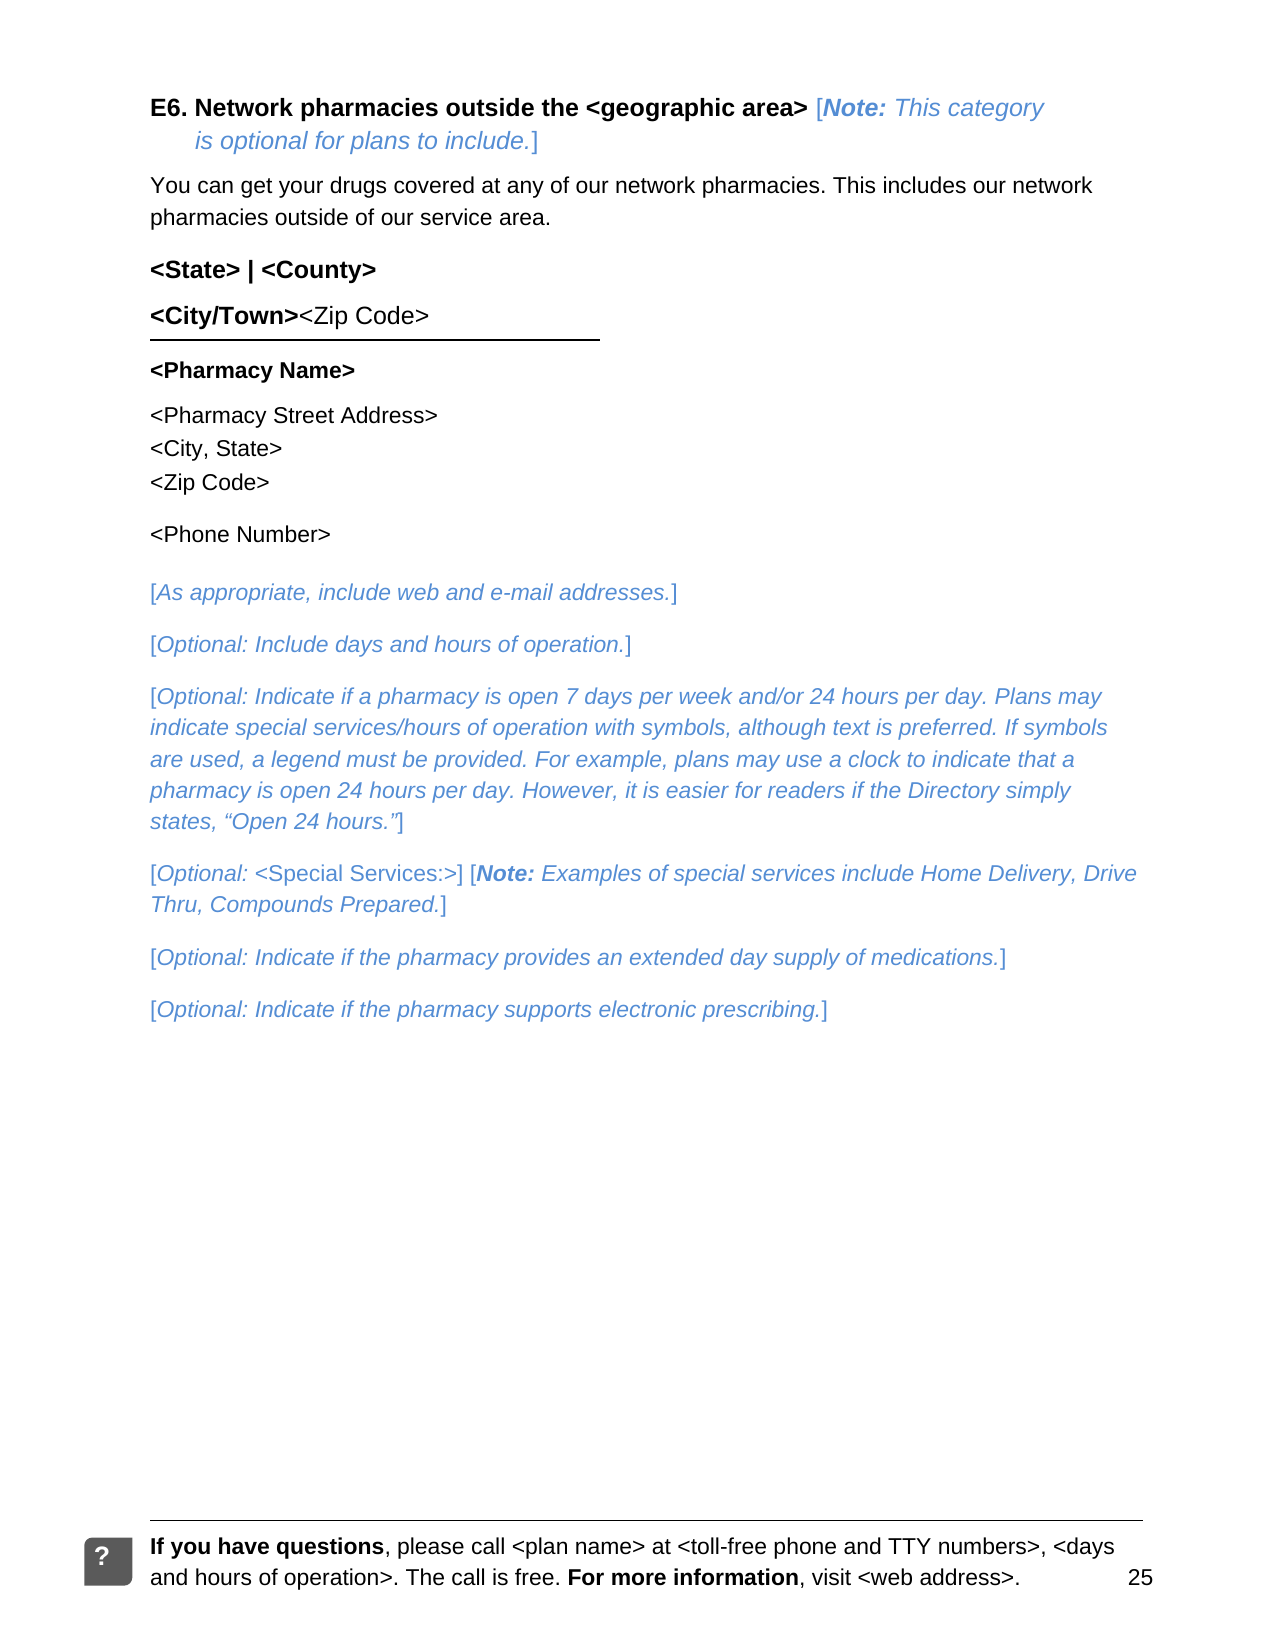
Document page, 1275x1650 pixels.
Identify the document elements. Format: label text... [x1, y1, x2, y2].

text You can get your drugs covered at any of our network pharmacies. This includes our network pharmacies outside of our service area. [150, 169, 1143, 231]
text [Optional: Indicate if the pharmacy supports electronic prescribing.] [150, 992, 1143, 1023]
text [Optional: Indicate if a pharmacy is open 7 days per week and/or 24 hours per day. Plans may indicate special services/hours of operation with symbols, although text is preferred. If symbols are used, a legend must be provided. For example, plans may use a clock to indicate that a pharmacy is open 24 hours per day. However, it is easier for readers if the Directory simply states, “Open 24 hours.”] [150, 679, 1143, 836]
text [Optional: Include days and hours of operation.] [150, 627, 1143, 659]
text <Pharmacy Street Address> <City, State> <Zip Code> [150, 397, 1143, 497]
text <State> | <County> [150, 252, 1143, 285]
text <Phone Number> [150, 516, 1143, 549]
text [As appropriate, include web and e-mail addresses.] [150, 575, 1143, 607]
text [Optional: <Special Services:>] [Note: Examples of special services include Home Delivery, Drive Thru, Compounds Prepared.] [150, 857, 1143, 919]
text <City/Town><Zip Code> [150, 298, 600, 339]
text <Pharmacy Name> [150, 353, 1143, 384]
text [Optional: Indicate if the pharmacy provides an extended day supply of medications.] [150, 940, 1143, 971]
subtitle E6. Network pharmacies outside the <geographic area> [Note: This category is optional for plans to include.] [150, 89, 1068, 156]
